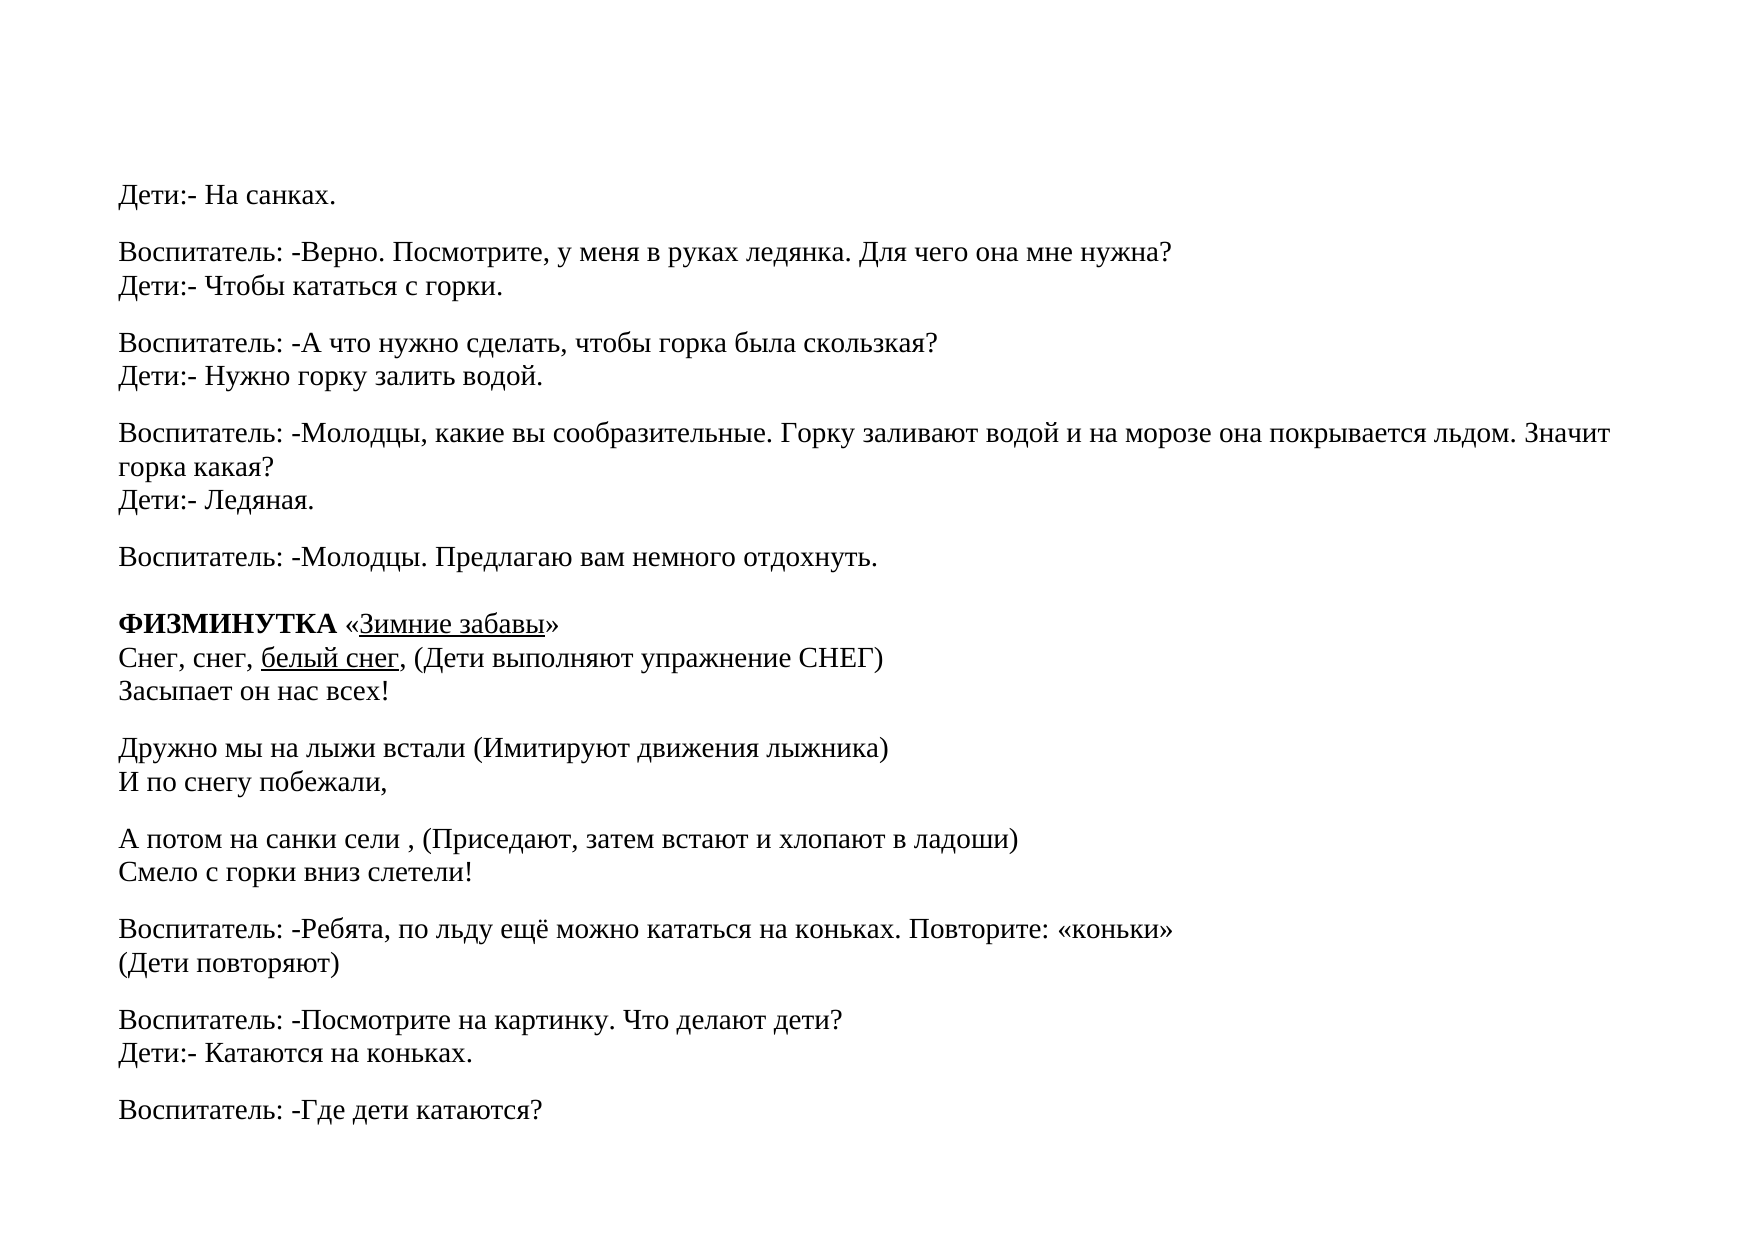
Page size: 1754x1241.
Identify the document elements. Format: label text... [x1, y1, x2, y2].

text Дружно мы на лыжи встали (Имитируют движения лыжника) [118, 730, 1636, 764]
text Воспитатель: -Ребята, по льду ещё можно кататься на коньках. Повторите: «коньки» [118, 911, 1636, 945]
text Воспитатель: -Посмотрите на картинку. Что делают дети? [118, 1002, 1636, 1036]
text Воспитатель: -Молодцы, какие вы сообразительные. Горку заливают водой и на морозе она покрывается льдом. Значит горка какая? [118, 415, 1636, 482]
text Засыпает он нас всех! [118, 673, 1636, 707]
text (Дети повторяют) [118, 945, 1636, 978]
text Смело с горки вниз слетели! [118, 854, 1636, 888]
text Воспитатель: -Верно. Посмотрите, у меня в руках ледянка. Для чего она мне нужна? [118, 234, 1636, 268]
text Воспитатель: -А что нужно сделать, чтобы горка была скользкая? [118, 325, 1636, 358]
text Дети:- Катаются на коньках. [118, 1036, 1636, 1069]
text Воспитатель: -Где дети катаются? [118, 1092, 1636, 1126]
text А потом на санки сели , (Приседают, затем встают и хлопают в ладоши) [118, 821, 1636, 854]
text Воспитатель: -Молодцы. Предлагаю вам немного отдохнуть. [118, 539, 1636, 573]
text Дети:- Нужно горку залить водой. [118, 358, 1636, 392]
text Снег, снег, белый снег, (Дети выполняют упражнение СНЕГ) [118, 640, 1636, 673]
text Дети:- На санках. [118, 177, 1636, 211]
text И по снегу побежали, [118, 764, 1636, 797]
text ФИЗМИНУТКА «Зимние забавы» [118, 606, 1636, 640]
text Дети:- Ледяная. [118, 482, 1636, 516]
text Дети:- Чтобы кататься с горки. [118, 268, 1636, 301]
